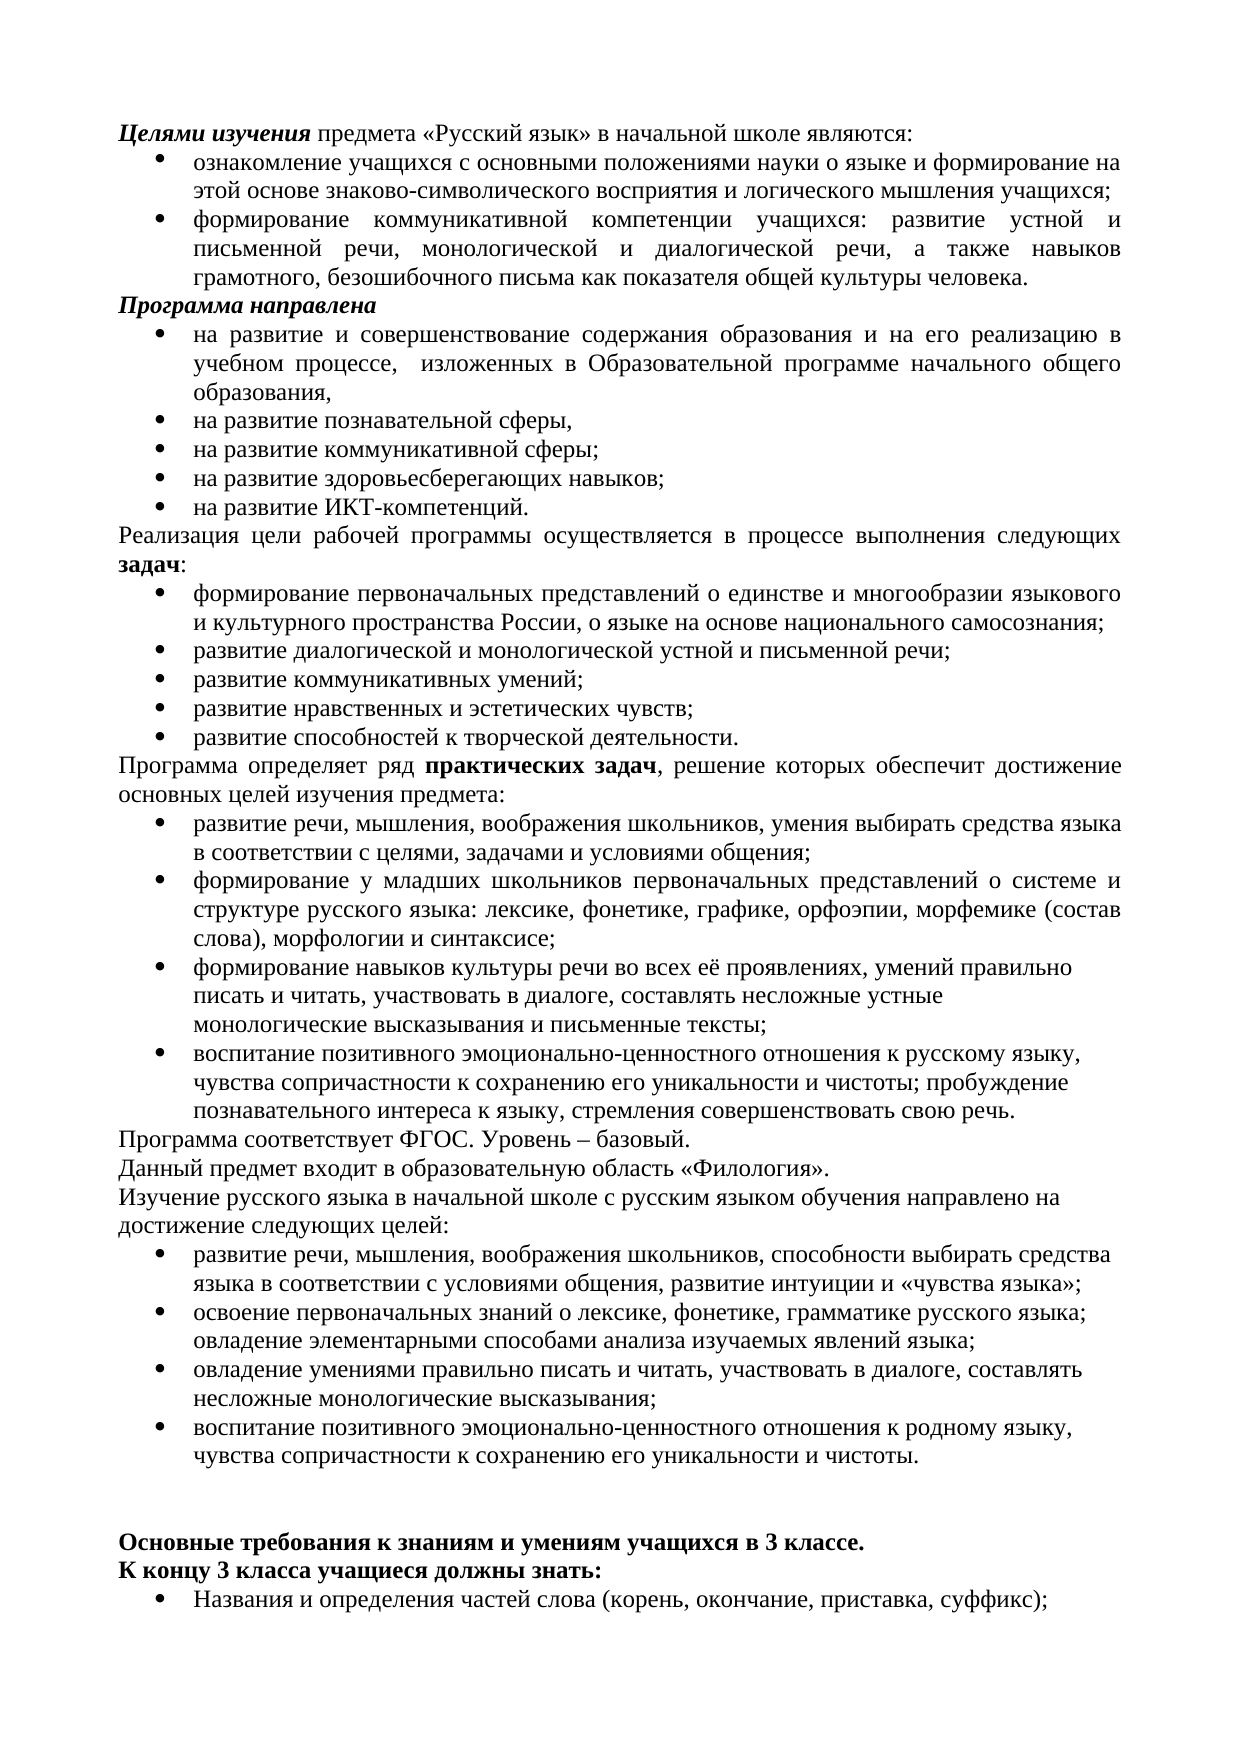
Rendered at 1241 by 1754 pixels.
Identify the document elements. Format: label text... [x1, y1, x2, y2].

list развитие способностей к творческой деятельности. [156, 722, 1122, 751]
list ознакомление учащихся с основными положениями науки о языке и формирование на этой основе знаково-символического восприятия и логического мышления учащихся; [156, 147, 1122, 204]
list овладение умениями правильно писать и читать, участвовать в диалоге, составлять несложные монологические высказывания; [156, 1354, 1122, 1412]
list развитие коммуникативных умений; [156, 664, 1122, 693]
list формирование первоначальных представлений о единстве и многообразии языкового и культурного пространства России, о языке на основе национального самосознания; [156, 578, 1122, 636]
text К концу 3 класса учащиеся должны знать: [118, 1556, 1122, 1584]
list формирование коммуникативной компетенции учащихся: развитие устной и письменной речи, монологической и диалогической речи, а также навыков грамотного, безошибочного письма как показателя общей культуры человека. [156, 204, 1122, 291]
text Целями изучения предмета «Русский язык» в начальной школе являются: [118, 118, 1122, 147]
text Реализация цели рабочей программы осуществляется в процессе выполнения следующих задач: [118, 521, 1122, 578]
list развитие диалогической и монологической устной и письменной речи; [156, 636, 1122, 664]
list на развитие познавательной сферы, [156, 406, 1122, 434]
list на развитие и совершенствование содержания образования и на его реализацию в учебном процессе, изложенных в Образовательной программе начального общего образования, [156, 319, 1122, 406]
list развитие речи, мышления, воображения школьников, способности выбирать средства языка в соответствии с условиями общения, развитие интуиции и «чувства языка»; [156, 1239, 1122, 1297]
list на развитие коммуникативной сферы; [156, 434, 1122, 463]
list воспитание позитивного эмоционально-ценностного отношения к русскому языку, чувства сопричастности к сохранению его уникальности и чистоты; пробуждение познавательного интереса к языку, стремления совершенствовать свою речь. [156, 1038, 1122, 1124]
text Программа направлена [118, 291, 1122, 319]
list Названия и определения частей слова (корень, окончание, приставка, суффикс); [156, 1584, 1122, 1613]
text Программа определяет ряд практических задач, решение которых обеспечит достижение основных целей изучения предмета: [118, 751, 1122, 808]
list освоение первоначальных знаний о лексике, фонетике, грамматике русского языка; овладение элементарными способами анализа изучаемых явлений языка; [156, 1297, 1122, 1354]
text Изучение русского языка в начальной школе с русским языком обучения направлено на достижение следующих целей: [118, 1182, 1122, 1239]
list на развитие здоровьесберегающих навыков; [156, 463, 1122, 492]
list воспитание позитивного эмоционально-ценностного отношения к родному языку, чувства сопричастности к сохранению его уникальности и чистоты. [156, 1412, 1122, 1469]
list развитие нравственных и эстетических чувств; [156, 693, 1122, 722]
text Основные требования к знаниям и умениям учащихся в 3 классе. [118, 1527, 1122, 1556]
list формирование навыков культуры речи во всех её проявлениях, умений правильно писать и читать, участвовать в диалоге, составлять несложные устные монологические высказывания и письменные тексты; [156, 952, 1122, 1038]
list формирование у младших школьников первоначальных представлений о системе и структуре русского языка: лексике, фонетике, графике, орфоэпии, морфемике (состав слова), морфологии и синтаксисе; [156, 866, 1122, 952]
list развитие речи, мышления, воображения школьников, умения выбирать средства языка в соответствии с целями, задачами и условиями общения; [156, 808, 1122, 866]
text Программа соответствует ФГОС. Уровень – базовый. [118, 1124, 1122, 1153]
list на развитие ИКТ-компетенций. [156, 492, 1122, 521]
text Данный предмет входит в образовательную область «Филология». [118, 1153, 1122, 1182]
